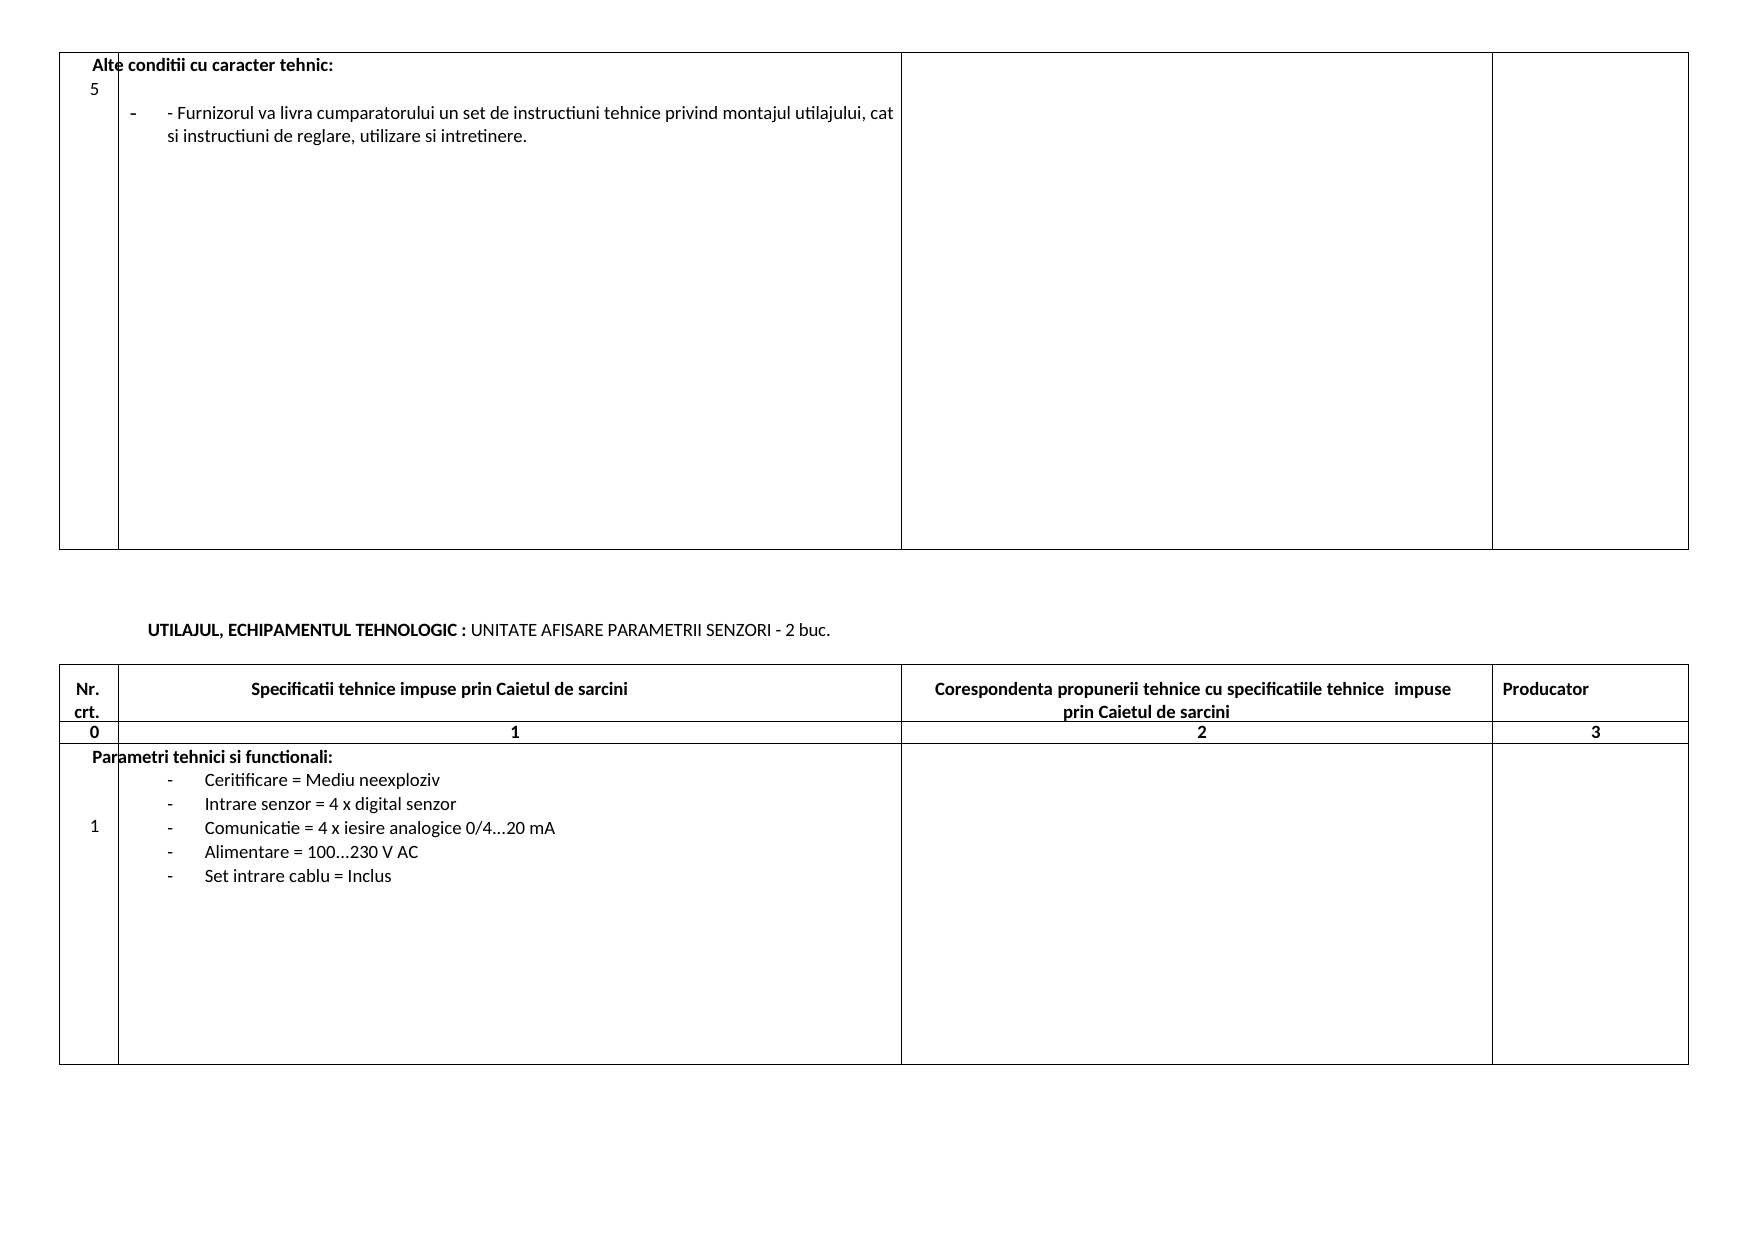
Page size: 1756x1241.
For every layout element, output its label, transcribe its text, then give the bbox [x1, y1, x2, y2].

table_cell 2 [902, 722, 1492, 743]
table_cell Alte conditii cu caracter tehnic: - Furnizorul va livra cumparatorului un set de instructiuni tehnice privind montajul utilajului, cat si instructiuni de reglare, utilizare si intretinere. [119, 53, 901, 548]
table_cell [902, 744, 1492, 1063]
table_cell 1 [60, 744, 118, 1063]
table_header Specificatii tehnice impuse prin Caietul de sarcini [119, 665, 901, 721]
table_cell [1493, 53, 1688, 548]
table_header Corespondenta propunerii tehnice cu specificatiile tehnice impuse prin Caietul de sarcini [902, 665, 1492, 721]
table_cell 3 [1493, 722, 1688, 743]
table_cell [1493, 744, 1688, 1063]
table_header Producator [1493, 665, 1688, 721]
text UTILAJUL, ECHIPAMENTUL TEHNOLOGIC : UNITATE AFISARE PARAMETRII SENZORI - 2 buc. [148, 618, 1701, 641]
table_cell Parametri tehnici si functionali: Ceritificare = Mediu neexploziv Intrare senzor = 4 x digital senzor Comunicatie = 4 x iesire analogice 0/4...20 mA Alimentare = 100...230 V AC Set intrare cablu = Inclus [119, 744, 901, 1063]
table_cell [902, 53, 1492, 548]
table_cell 0 [60, 722, 118, 743]
table_cell 5 [60, 53, 118, 548]
table_cell 1 [119, 722, 901, 743]
table_header Nr. crt. [60, 665, 118, 721]
